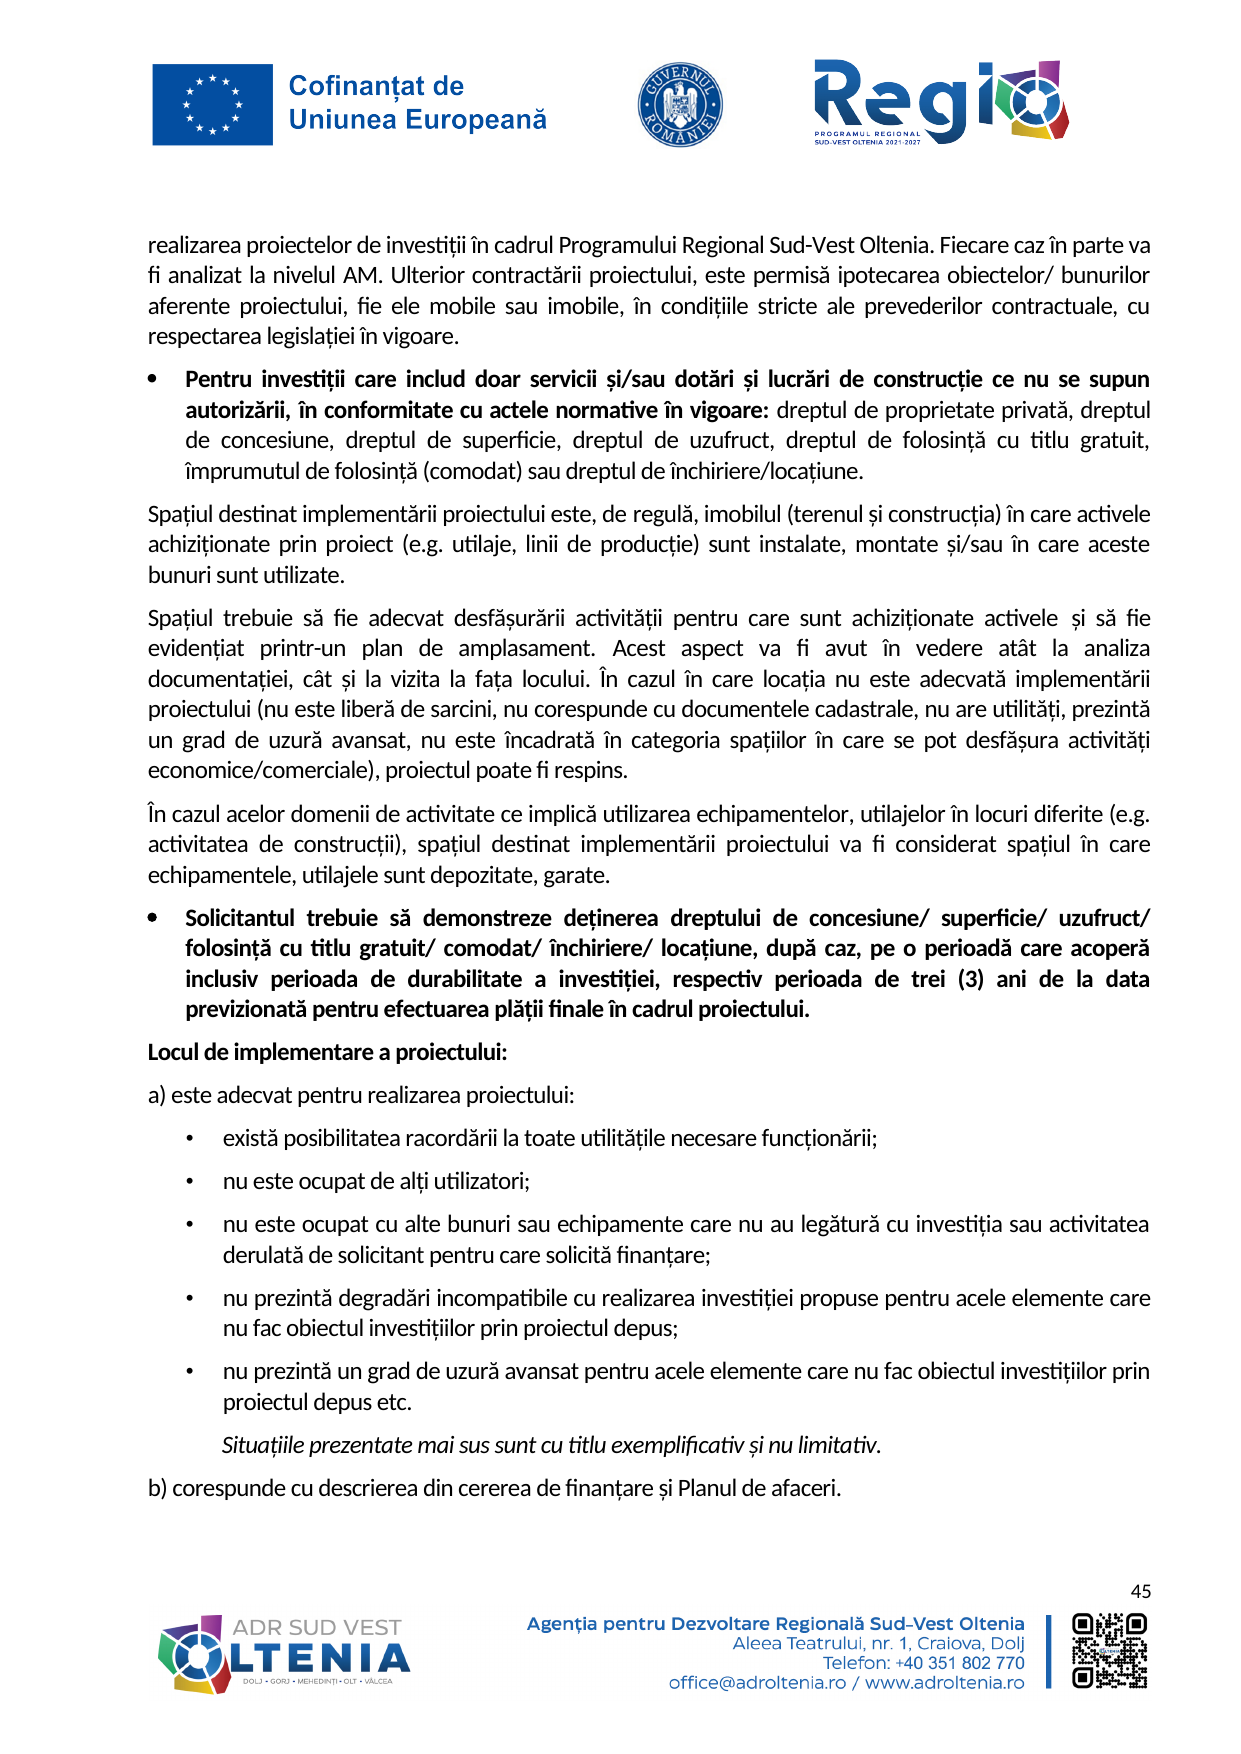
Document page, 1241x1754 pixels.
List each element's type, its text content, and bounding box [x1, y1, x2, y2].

picture [148, 1604, 1152, 1701]
picture [147, 59, 549, 149]
picture [633, 60, 728, 149]
text Spațiul trebuie să fie adecvat desfășurării activității pentru care sunt achiziționate activele și să fie evidențiat printr-un plan de amplasament. Acest aspect va fi avut în vedere atât la analiza documentației, cât și la vizita la fața locului. În cazul în care locația nu este adecvată implementării proiectului (nu este liberă de sarcini, nu corespunde cu documentele cadastrale, nu are utilități, prezintă un grad de uzură avansat, nu este încadrată în categoria spațiilor în care se pot desfășura activități economice/comerciale), proiectul poate fi respins. [148, 602, 1152, 785]
list există posibilitatea racordării la toate utilitățile necesare funcționării; [185, 1122, 1152, 1153]
text În cazul acelor domenii de activitate ce implică utilizarea echipamentelor, utilajelor în locuri diferite (e.g. activitatea de construcții), spațiul destinat implementării proiectului va fi considerat spațiul în care echipamentele, utilajele sunt depozitate, garate. [148, 798, 1152, 889]
text Locul de implementare a proiectului: [148, 1036, 1152, 1067]
list nu prezintă degradări incompatibile cu realizarea investiției propuse pentru acele elemente care nu fac obiectul investițiilor prin proiectul depus; [185, 1282, 1152, 1343]
list Solicitantul trebuie să demonstreze deținerea dreptului de concesiune/ superficie/ uzufruct/ folosință cu titlu gratuit/ comodat/ închiriere/ locațiune, după caz, pe o perioadă care acoperă inclusiv perioada de durabilitate a investiției, respectiv perioada de trei (3) ani de la data previzionată pentru efectuarea plății finale în cadrul proiectului. [148, 902, 1152, 1024]
list Pentru investiții care includ doar servicii și/sau dotări și lucrări de construcție ce nu se supun autorizării, în conformitate cu actele normative în vigoare: dreptul de proprietate privată, dreptul de concesiune, dreptul de superficie, dreptul de uzufruct, dreptul de folosință cu titlu gratuit, împrumutul de folosință (comodat) sau dreptul de închiriere/locațiune. [148, 363, 1152, 486]
picture [812, 58, 1071, 147]
text b) corespunde cu descrierea din cererea de finanțare și Planul de afaceri. [148, 1472, 1152, 1503]
list nu este ocupat de alți utilizatori; [185, 1165, 1152, 1196]
text a) este adecvat pentru realizarea proiectului: [148, 1079, 1152, 1110]
list nu este ocupat cu alte bunuri sau echipamente care nu au legătură cu investiția sau activitatea derulată de solicitant pentru care solicită finanțare; [185, 1208, 1152, 1269]
list nu prezintă un grad de uzură avansat pentru acele elemente care nu fac obiectul investițiilor prin proiectul depus etc. [185, 1356, 1152, 1417]
text Spațiul destinat implementării proiectului este, de regulă, imobilul (terenul și construcția) în care activele achiziționate prin proiect (e.g. utilaje, linii de producție) sunt instalate, montate și/sau în care aceste bunuri sunt utilizate. [148, 498, 1152, 589]
text Situațiile prezentate mai sus sunt cu titlu exemplificativ și nu limitativ. [222, 1429, 1152, 1459]
